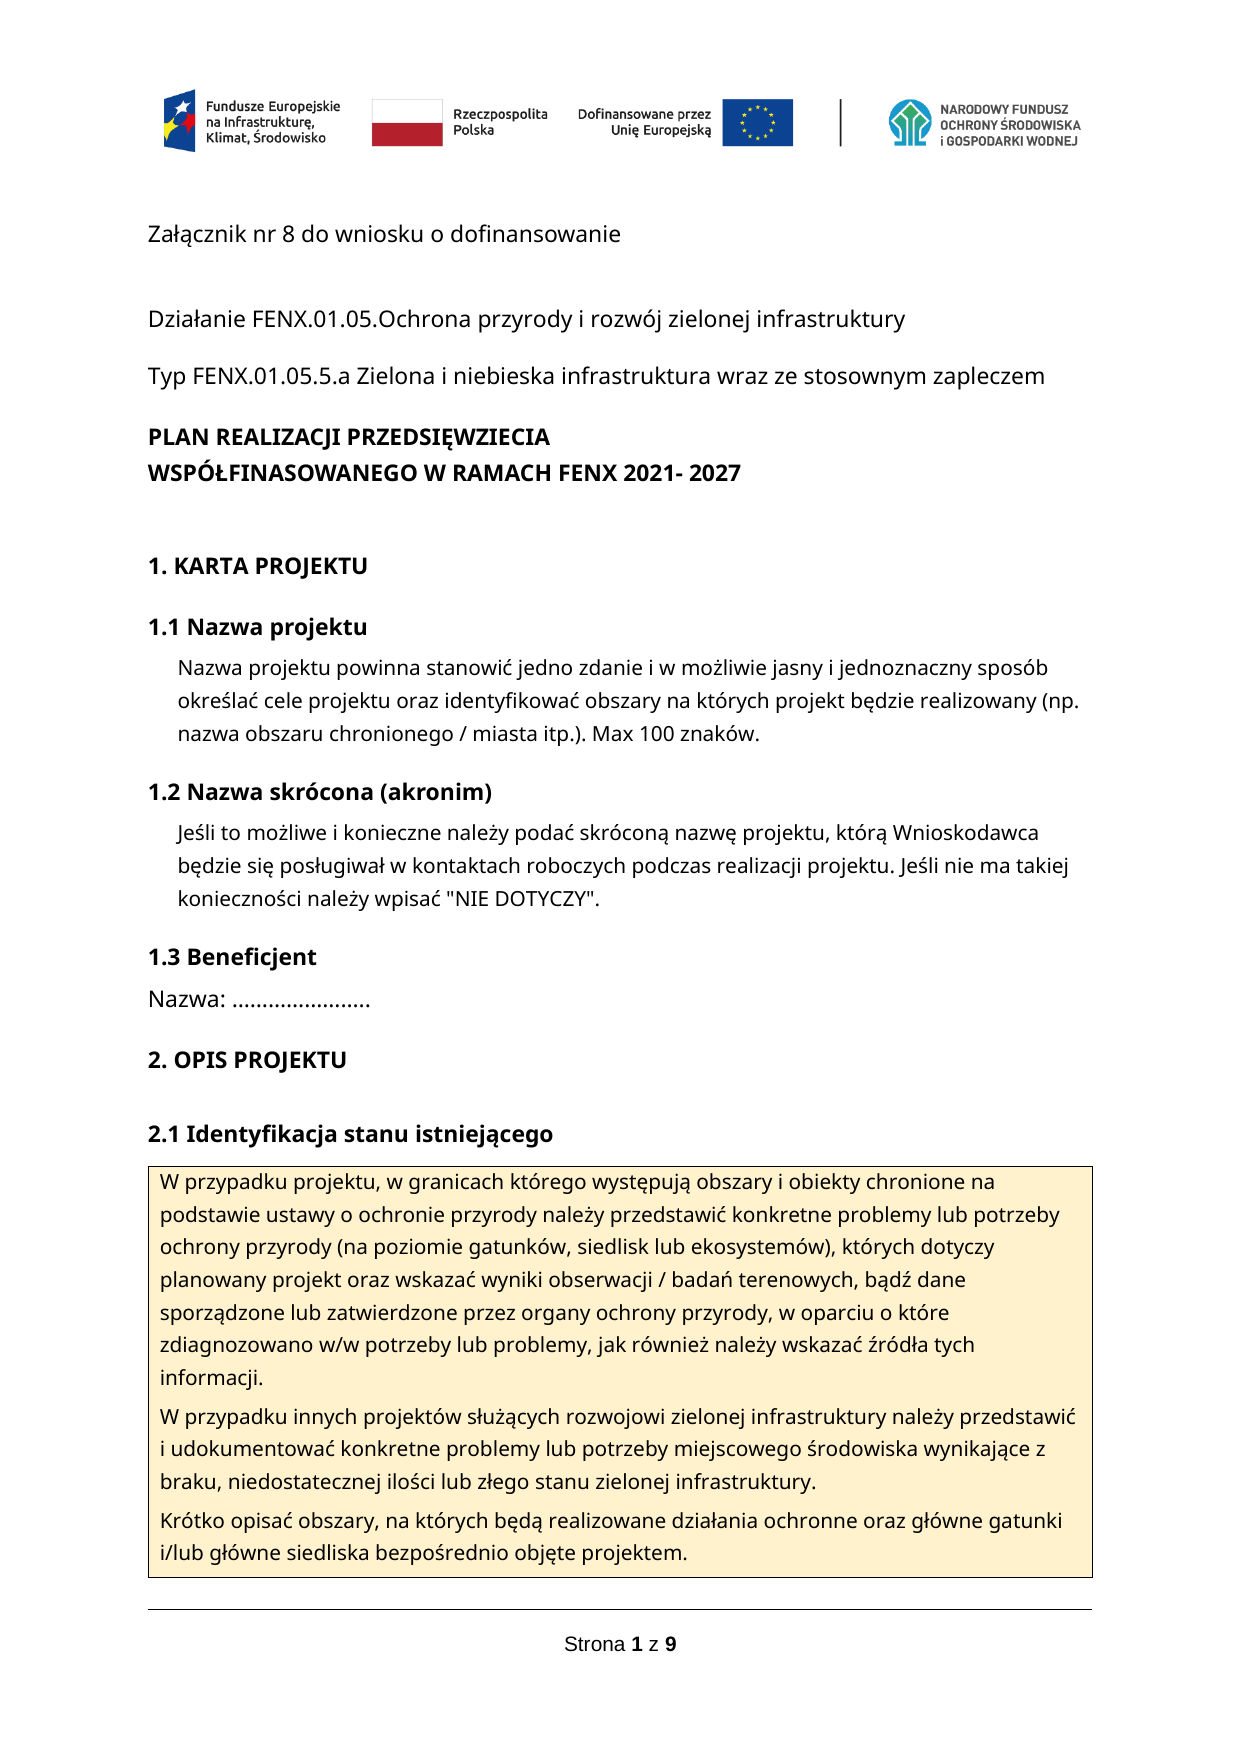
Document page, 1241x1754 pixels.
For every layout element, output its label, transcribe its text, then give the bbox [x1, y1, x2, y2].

subtitle PLAN REALIZACJI PRZEDSIĘWZIECIA WSPÓŁFINASOWANEGO W RAMACH FENX 2021- 2027 [148, 421, 1092, 488]
text Nazwa: ………………….. [148, 983, 1092, 1015]
subtitle 1.2 Nazwa skrócona (akronim) [148, 776, 1092, 807]
subtitle 1.3 Beneficjent [148, 941, 1092, 972]
text 2. OPIS PROJEKTU [148, 1044, 1092, 1076]
subtitle Załącznik nr 8 do wniosku o dofinansowanie [148, 217, 1092, 249]
text Nazwa projektu powinna stanowić jedno zdanie i w możliwie jasny i jednoznaczny sposób określać cele projektu oraz identyfikować obszary na których projekt będzie realizowany (np. nazwa obszaru chronionego / miasta itp.). Max 100 znaków. [177, 653, 1092, 747]
picture [147, 73, 1093, 168]
subtitle 2.1 Identyfikacja stanu istniejącego [148, 1118, 1092, 1149]
text Typ FENX.01.05.5.a Zielona i niebieska infrastruktura wraz ze stosownym zapleczem [148, 360, 1092, 391]
text Jeśli to możliwe i konieczne należy podać skróconą nazwę projektu, którą Wnioskodawca będzie się posługiwał w kontaktach roboczych podczas realizacji projektu. Jeśli nie ma takiej konieczności należy wpisać "NIE DOTYCZY". [177, 818, 1092, 912]
text Działanie FENX.01.05.Ochrona przyrody i rozwój zielonej infrastruktury [148, 303, 1092, 335]
subtitle 1.1 Nazwa projektu [148, 611, 1092, 642]
text 1. KARTA PROJEKTU [148, 550, 1092, 582]
